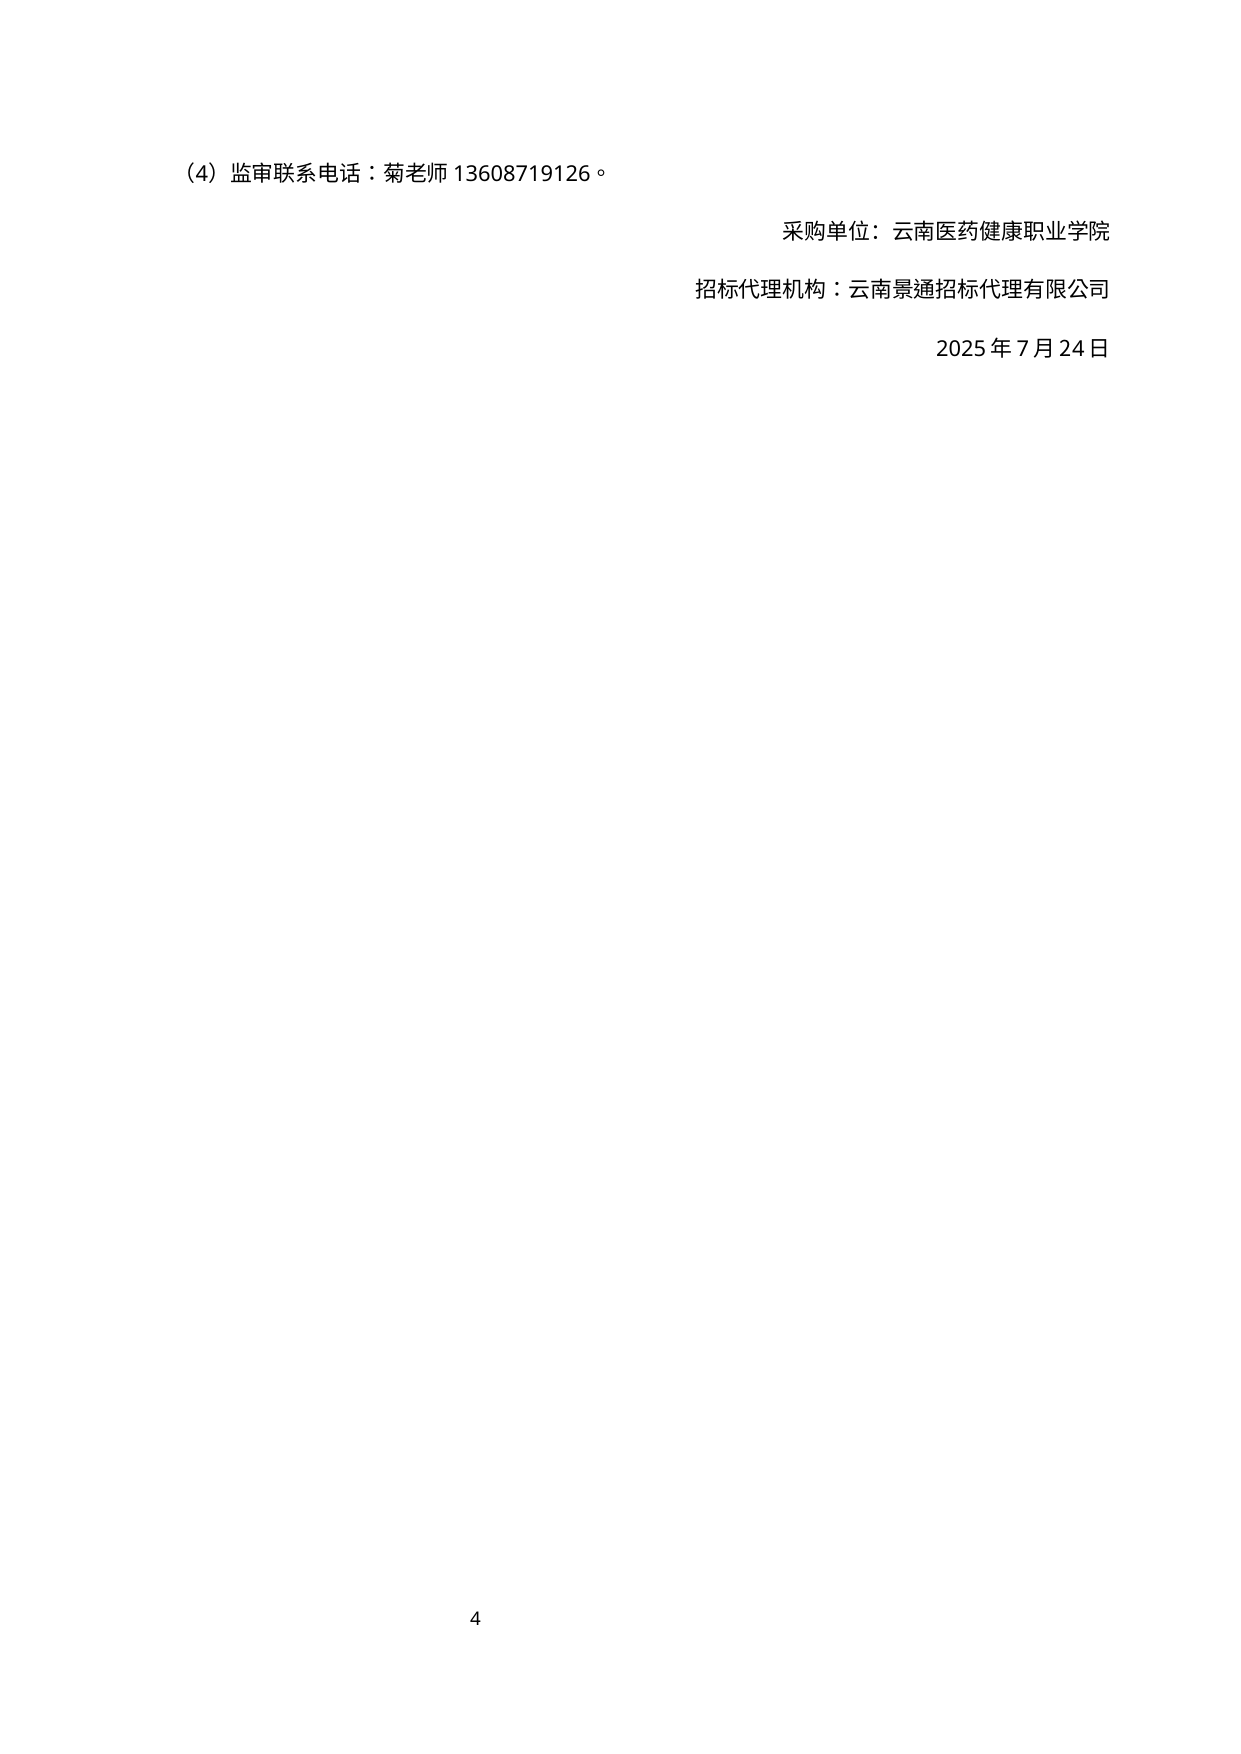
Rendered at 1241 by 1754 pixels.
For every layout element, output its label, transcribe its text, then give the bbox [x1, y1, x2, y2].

text 招标代理机构：云南景通招标代理有限公司 [130, 264, 1110, 306]
text 采购单位：云南医药健康职业学院 [130, 206, 1110, 248]
text 2025年7月24日 [130, 323, 1110, 364]
text （4）监审联系电话：菊老师13608719126。 [130, 148, 1110, 189]
